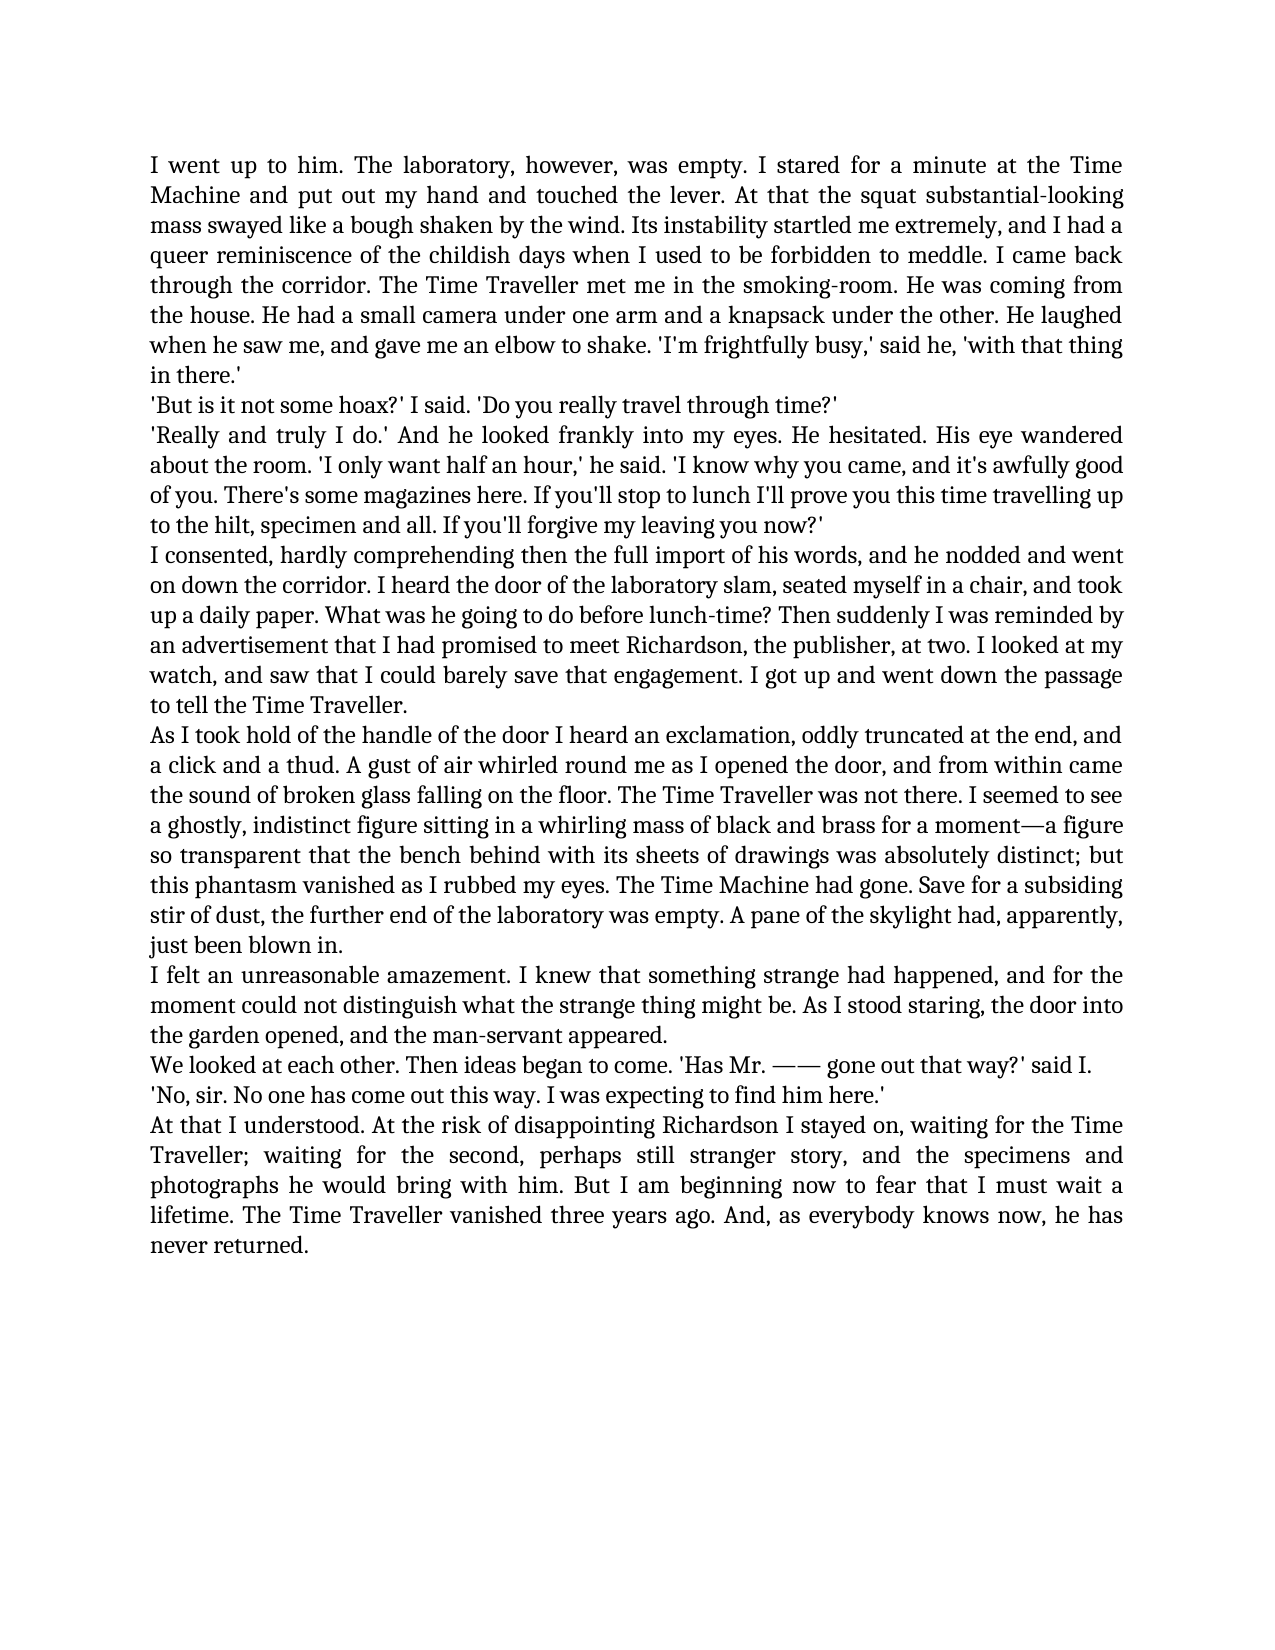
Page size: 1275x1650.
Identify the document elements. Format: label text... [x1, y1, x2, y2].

text 'But is it not some hoax?' I said. 'Do you really travel through time?' [150, 390, 1125, 420]
text 'Really and truly I do.' And he looked frankly into my eyes. He hesitated. His eye wandered about the room. 'I only want half an hour,' he said. 'I know why you came, and it's awfully good of you. There's some magazines here. If you'll stop to lunch I'll prove you this time travelling up to the hilt, specimen and all. If you'll forgive my leaving you now?' [150, 420, 1125, 540]
text We looked at each other. Then ideas began to come. 'Has Mr. —— gone out that way?' said I. [150, 1050, 1125, 1080]
text 'No, sir. No one has come out this way. I was expecting to find him here.' [150, 1080, 1125, 1110]
text At that I understood. At the risk of disappointing Richardson I stayed on, waiting for the Time Traveller; waiting for the second, perhaps still stranger story, and the specimens and photographs he would bring with him. But I am beginning now to fear that I must wait a lifetime. The Time Traveller vanished three years ago. And, as everybody knows now, he has never returned. [150, 1110, 1125, 1260]
text I felt an unreasonable amazement. I knew that something strange had happened, and for the moment could not distinguish what the strange thing might be. As I stood staring, the door into the garden opened, and the man-servant appeared. [150, 960, 1125, 1050]
text As I took hold of the handle of the door I heard an exclamation, oddly truncated at the end, and a click and a thud. A gust of air whirled round me as I opened the door, and from within came the sound of broken glass falling on the floor. The Time Traveller was not there. I seemed to see a ghostly, indistinct figure sitting in a whirling mass of black and brass for a moment—a figure so transparent that the bench behind with its sheets of drawings was absolutely distinct; but this phantasm vanished as I rubbed my eyes. The Time Machine had gone. Save for a subsiding stir of dust, the further end of the laboratory was empty. A pane of the skylight had, apparently, just been blown in. [150, 720, 1125, 960]
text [150, 150, 1125, 390]
text I consented, hardly comprehending then the full import of his words, and he nodded and went on down the corridor. I heard the door of the laboratory slam, seated myself in a chair, and took up a daily paper. What was he going to do before lunch-time? Then suddenly I was reminded by an advertisement that I had promised to meet Richardson, the publisher, at two. I looked at my watch, and saw that I could barely save that engagement. I got up and went down the passage to tell the Time Traveller. [150, 540, 1125, 720]
